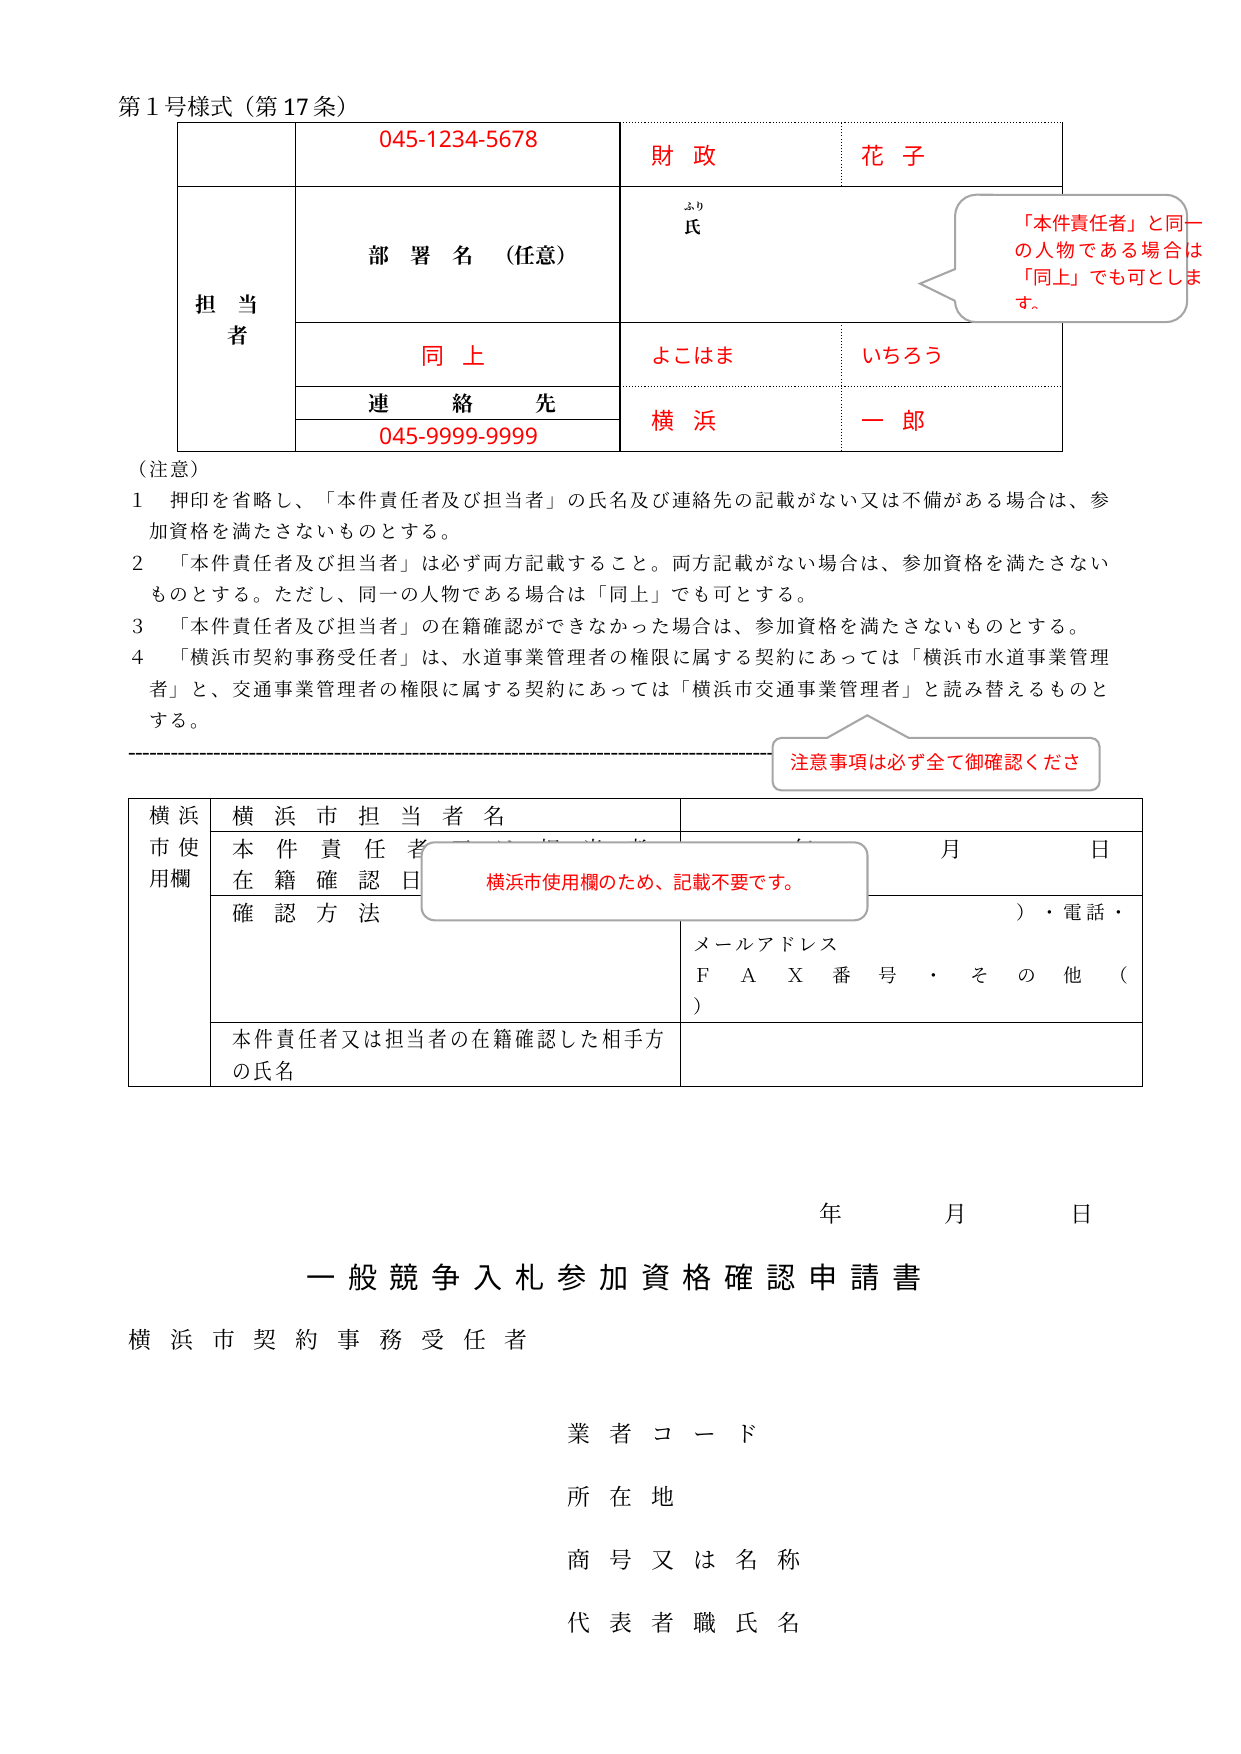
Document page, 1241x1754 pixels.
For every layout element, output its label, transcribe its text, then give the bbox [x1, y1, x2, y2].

text 所在地 [128, 1464, 1112, 1527]
table_header 横浜市担当者名 [211, 799, 680, 831]
text 年 月 日 [128, 1181, 1112, 1244]
table_cell 連 絡 先 [296, 387, 619, 419]
text 商号又は名称 [128, 1527, 1112, 1590]
table_cell 財政 [621, 122, 841, 186]
table_cell 本件責任者又は担当者の在籍確認した相手方の氏名 [211, 1023, 680, 1086]
text ---------------------------------------------------------------------------------------------- [908, 735, 1112, 767]
text ２ 「本件責任者及び担当者」は必ず両方記載すること。両方記載がない場合は、参加資格を満たさないものとする。ただし、同一の人物である場合は「同上」でも可とする。 [128, 547, 1112, 609]
table_cell 担当者 [178, 187, 295, 451]
text 横浜市契約事務受任者 [128, 1307, 1112, 1370]
text ４ 「横浜市契約事務受任者」は、水道事業管理者の権限に属する契約にあっては「横浜市水道事業管理者」と、交通事業管理者の権限に属する契約にあっては「横浜市交通事業管理者」と読み替えるものとする。 [128, 641, 1112, 735]
table_cell 一郎 [841, 386, 1062, 451]
table_cell 年 月 日 時 分 [681, 832, 1142, 895]
text 代表者職氏名 ㊞※ [128, 1590, 1112, 1653]
table_cell 確認方法 [211, 896, 680, 1022]
table_cell いちろう [841, 323, 1062, 386]
table_cell 同上 [296, 323, 619, 386]
table_cell [681, 1023, 1142, 1086]
table_cell 部 署 名 （任意） [296, 187, 619, 322]
table_header 横浜市使用欄 [129, 799, 210, 1086]
table_cell 045-1234-5678 [296, 123, 619, 186]
table_cell 045-9999-9999 [296, 420, 619, 451]
text （注意） [128, 452, 1112, 484]
text ---------------------------------------------------------------------------------------------- [128, 735, 828, 767]
table_cell 花子 [841, 122, 1062, 186]
table_header [681, 799, 1142, 831]
table_cell よこはま [621, 323, 841, 386]
table_cell [621, 187, 1062, 322]
table_cell 本人確認書類（ ）・電話・メールアドレス ＦＡＸ番号・その他（ ） [681, 896, 1142, 1022]
text ３ 「本件責任者及び担当者」の在籍確認ができなかった場合は、参加資格を満たさないものとする。 [128, 609, 1112, 641]
text １ 押印を省略し、「本件責任者及び担当者」の氏名及び連絡先の記載がない又は不備がある場合は、参加資格を満たさないものとする。 [128, 484, 1112, 547]
table_cell 本件責任者又は担当者在籍確認日時 [211, 832, 680, 895]
table_cell 横浜 [621, 386, 841, 451]
text 一般競争入札参加資格確認申請書 [128, 1244, 1112, 1307]
text 業者コード [128, 1401, 1112, 1464]
